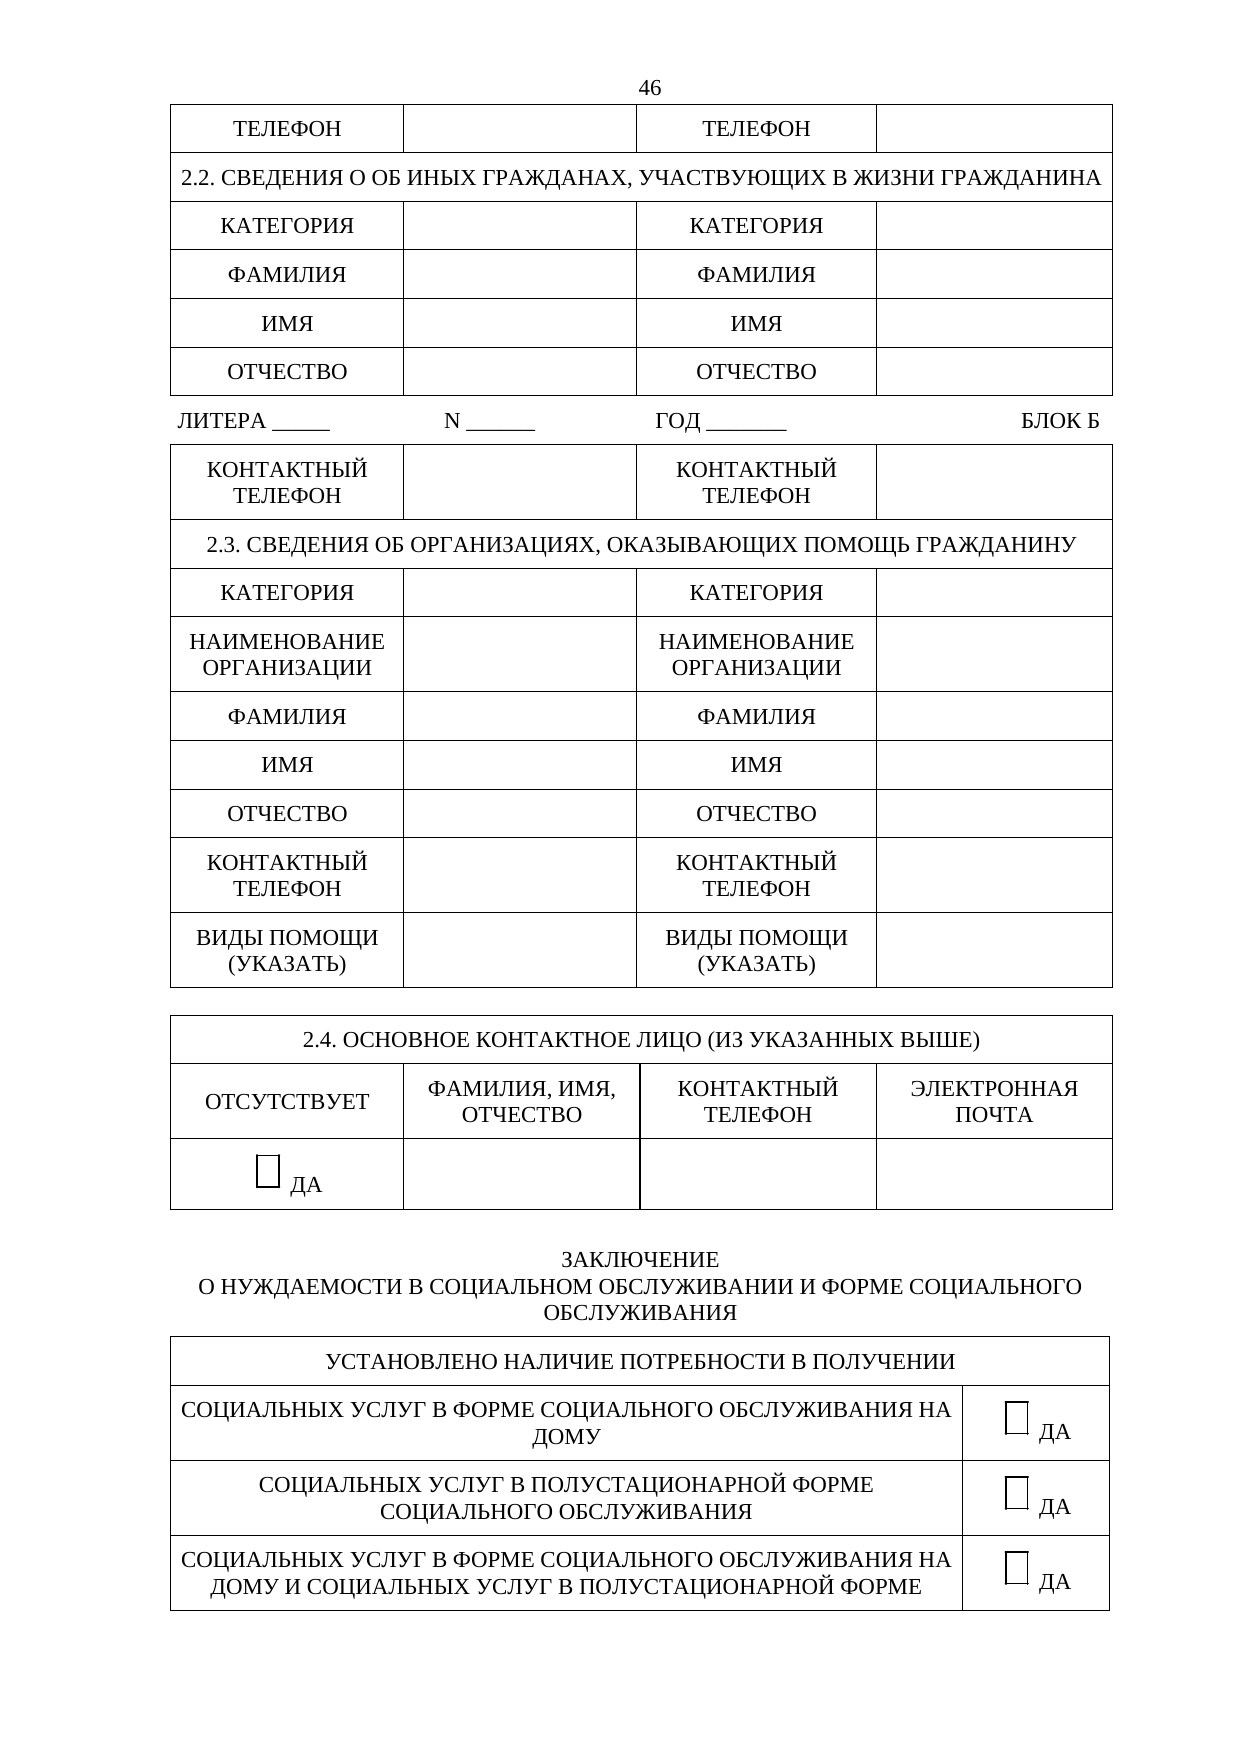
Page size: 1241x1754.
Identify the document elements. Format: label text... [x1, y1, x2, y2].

table_cell [404, 692, 636, 740]
table_cell КАТЕГОРИЯ [171, 202, 403, 249]
table_cell ФАМИЛИЯ [171, 250, 403, 298]
table_cell [641, 1139, 876, 1208]
table_cell ДА [963, 1536, 1109, 1610]
table_cell [877, 741, 1112, 788]
table_cell ДА [171, 1139, 403, 1208]
table_cell ВИДЫ ПОМОЩИ (УКАЗАТЬ) [637, 913, 876, 987]
table_cell 2.2. СВЕДЕНИЯ О ОБ ИНЫХ ГРАЖДАНАХ, УЧАСТВУЮЩИХ В ЖИЗНИ ГРАЖДАНИНА [171, 153, 1112, 201]
table_cell ФАМИЛИЯ [171, 692, 403, 740]
table_cell [404, 299, 636, 347]
table_header 2.4. ОСНОВНОЕ КОНТАКТНОЕ ЛИЦО (ИЗ УКАЗАННЫХ ВЫШЕ) [171, 1016, 1112, 1063]
table_cell ОТЧЕСТВО [171, 348, 403, 395]
table_cell [404, 838, 636, 912]
table_cell [404, 741, 636, 788]
table_cell ИМЯ [637, 299, 876, 347]
table_cell СОЦИАЛЬНЫХ УСЛУГ В ПОЛУСТАЦИОНАРНОЙ ФОРМЕ СОЦИАЛЬНОГО ОБСЛУЖИВАНИЯ [171, 1461, 962, 1535]
table_cell [877, 617, 1112, 691]
table_cell [404, 790, 636, 837]
table_cell [404, 617, 636, 691]
table_cell [877, 105, 1112, 152]
table_cell [877, 202, 1112, 249]
table_cell КОНТАКТНЫЙ ТЕЛЕФОН [171, 838, 403, 912]
table_cell ОТСУТСТВУЕТ [171, 1064, 403, 1138]
table_cell УСТАНОВЛЕНО НАЛИЧИЕ ПОТРЕБНОСТИ В ПОЛУЧЕНИИ [171, 1337, 1109, 1385]
table_cell КОНТАКТНЫЙ ТЕЛЕФОН [171, 105, 403, 152]
table_cell [877, 790, 1112, 837]
table_cell ЛИТЕРА _____ N ______ ГОД _______ БЛОК Б [171, 396, 1112, 444]
table_cell [877, 838, 1112, 912]
table_cell [404, 105, 636, 152]
table_cell ОТЧЕСТВО [637, 790, 876, 837]
table_cell ДА [963, 1386, 1109, 1460]
table_cell [404, 569, 636, 616]
table_cell [404, 348, 636, 395]
table_cell [404, 250, 636, 298]
table_cell КАТЕГОРИЯ [637, 569, 876, 616]
table_cell [877, 445, 1112, 519]
table_cell 2.3. СВЕДЕНИЯ ОБ ОРГАНИЗАЦИЯХ, ОКАЗЫВАЮЩИХ ПОМОЩЬ ГРАЖДАНИНУ [171, 520, 1112, 568]
table_cell ОТЧЕСТВО [171, 790, 403, 837]
table_cell [877, 299, 1112, 347]
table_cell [171, 1536, 962, 1610]
table_cell КОНТАКТНЫЙ ТЕЛЕФОН [637, 838, 876, 912]
table_header ЗАКЛЮЧЕНИЕ О НУЖДАЕМОСТИ В СОЦИАЛЬНОМ ОБСЛУЖИВАНИИ И ФОРМЕ СОЦИАЛЬНОГО ОБСЛУЖИВАНИЯ [171, 1236, 1110, 1336]
table_cell ИМЯ [171, 299, 403, 347]
table_cell ФАМИЛИЯ [637, 250, 876, 298]
table_cell ДА [963, 1461, 1109, 1535]
table_cell ФАМИЛИЯ, ИМЯ, ОТЧЕСТВО [404, 1064, 639, 1138]
table_cell НАИМЕНОВАНИЕ ОРГАНИЗАЦИИ [171, 617, 403, 691]
table_cell [404, 913, 636, 987]
table_cell НАИМЕНОВАНИЕ ОРГАНИЗАЦИИ [637, 617, 876, 691]
table_cell [877, 348, 1112, 395]
table_cell СОЦИАЛЬНЫХ УСЛУГ В ФОРМЕ СОЦИАЛЬНОГО ОБСЛУЖИВАНИЯ НА ДОМУ [171, 1386, 962, 1460]
table_cell [877, 250, 1112, 298]
table_cell ЭЛЕКТРОННАЯ ПОЧТА [877, 1064, 1112, 1138]
table_cell ВИДЫ ПОМОЩИ (УКАЗАТЬ) [171, 913, 403, 987]
table_cell КОНТАКТНЫЙ ТЕЛЕФОН [637, 105, 876, 152]
table_cell [877, 1139, 1112, 1208]
table_cell [877, 913, 1112, 987]
table_cell КОНТАКТНЫЙ ТЕЛЕФОН [641, 1064, 876, 1138]
table_cell [404, 445, 636, 519]
table_cell [404, 202, 636, 249]
table_cell ОТЧЕСТВО [637, 348, 876, 395]
table_cell КАТЕГОРИЯ [637, 202, 876, 249]
table_cell ФАМИЛИЯ [637, 692, 876, 740]
table_cell ИМЯ [637, 741, 876, 788]
table_cell [877, 692, 1112, 740]
table_cell ИМЯ [171, 741, 403, 788]
table_cell [877, 569, 1112, 616]
table_cell КОНТАКТНЫЙ ТЕЛЕФОН [171, 445, 403, 519]
table_cell КОНТАКТНЫЙ ТЕЛЕФОН [637, 445, 876, 519]
table_cell КАТЕГОРИЯ [171, 569, 403, 616]
table_cell [404, 1139, 639, 1208]
